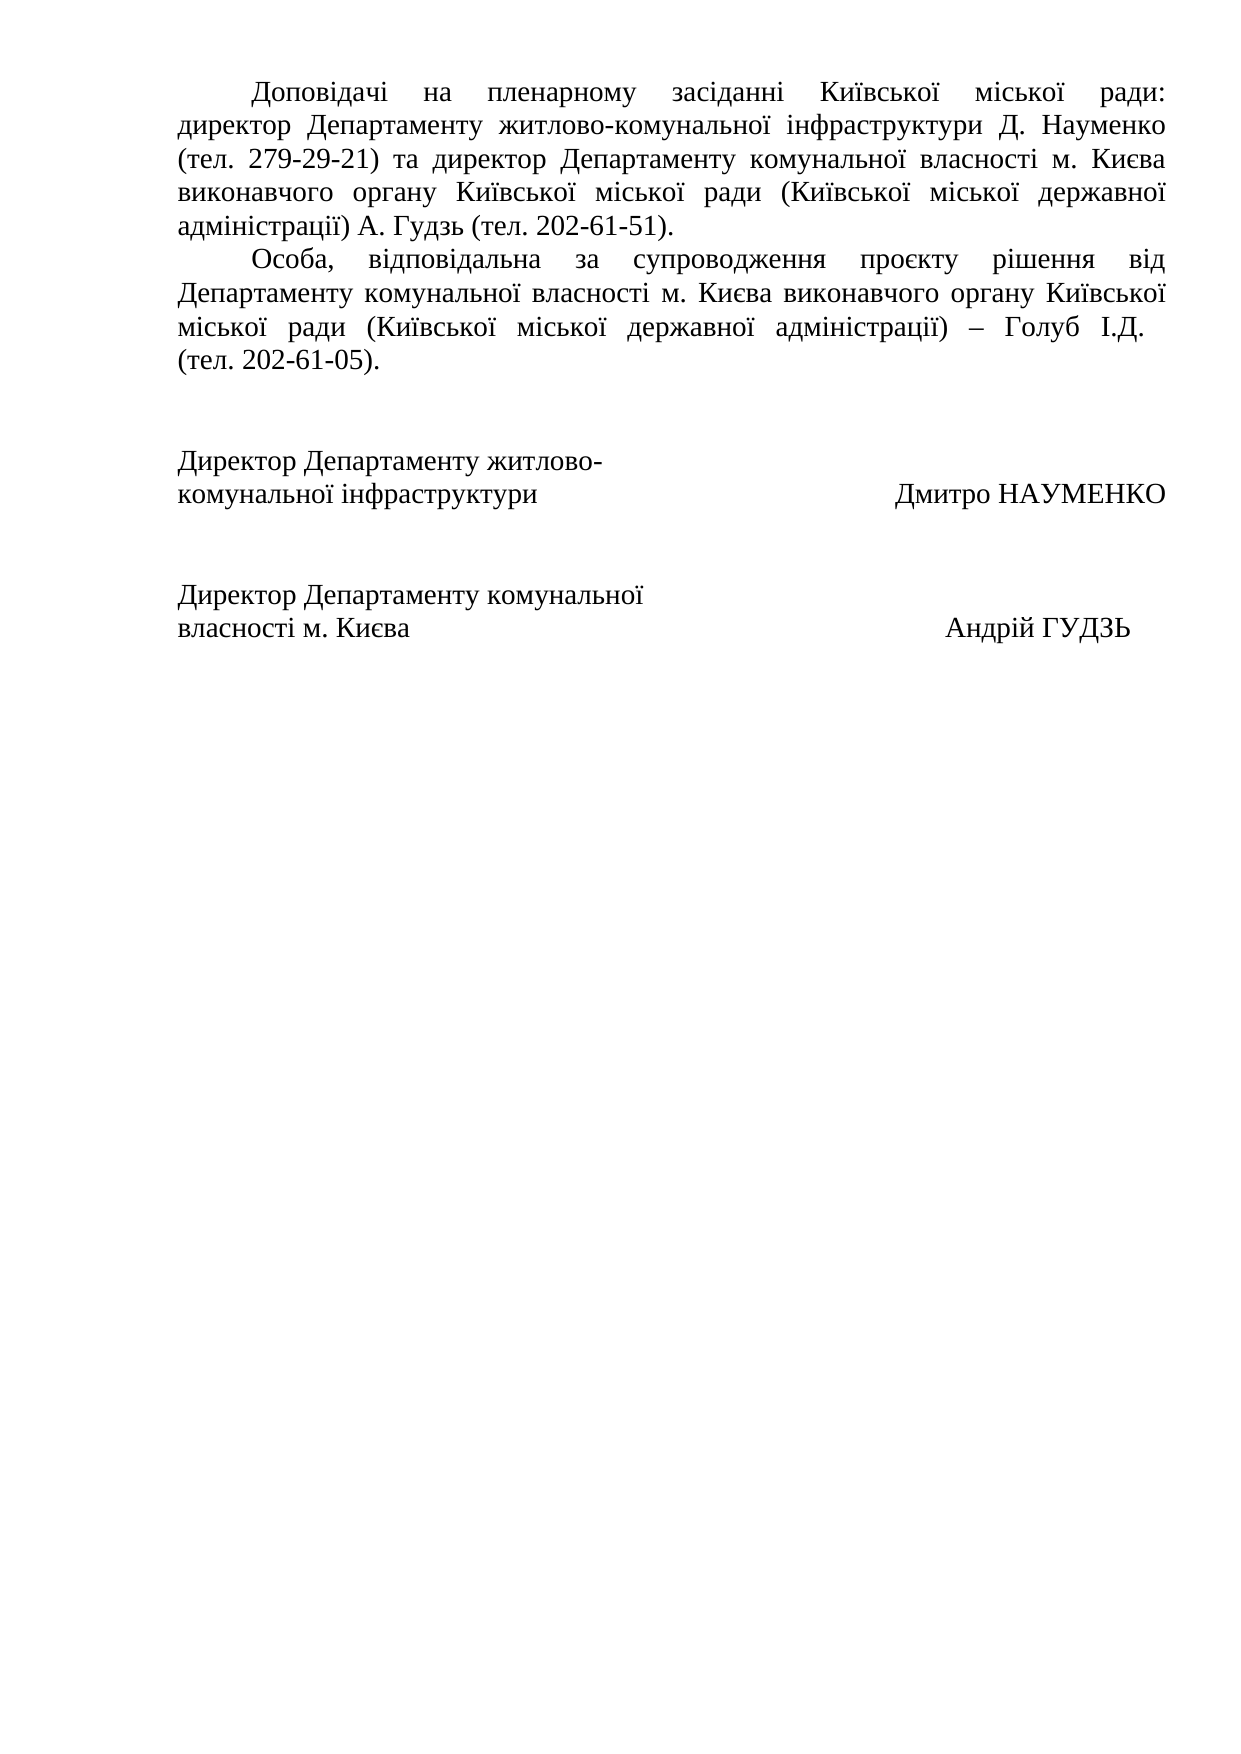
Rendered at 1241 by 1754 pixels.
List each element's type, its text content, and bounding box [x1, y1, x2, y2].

text Доповідачі на пленарному засіданні Київської міської ради: директор Департаменту житлово-комунальної інфраструктури Д. Науменко (тел. 279-29-21) та директор Департаменту комунальної власності м. Києва виконавчого органу Київської міської ради (Київської міської державної адміністрації) А. Гудзь (тел. 202-61-51). [177, 74, 1167, 242]
text комунальної інфраструктури Дмитро НАУМЕНКО [177, 476, 1167, 510]
text Директор Департаменту житлово- [177, 443, 1167, 476]
text власності м. Києва Андрій ГУДЗЬ [177, 611, 1167, 644]
text Особа, відповідальна за супроводження проєкту рішення від Департаменту комунальної власності м. Києва виконавчого органу Київської міської ради (Київської міської державної адміністрації) – Голуб І.Д. (тел. 202-61-05). [177, 242, 1167, 376]
text Директор Департаменту комунальної [177, 577, 1167, 611]
